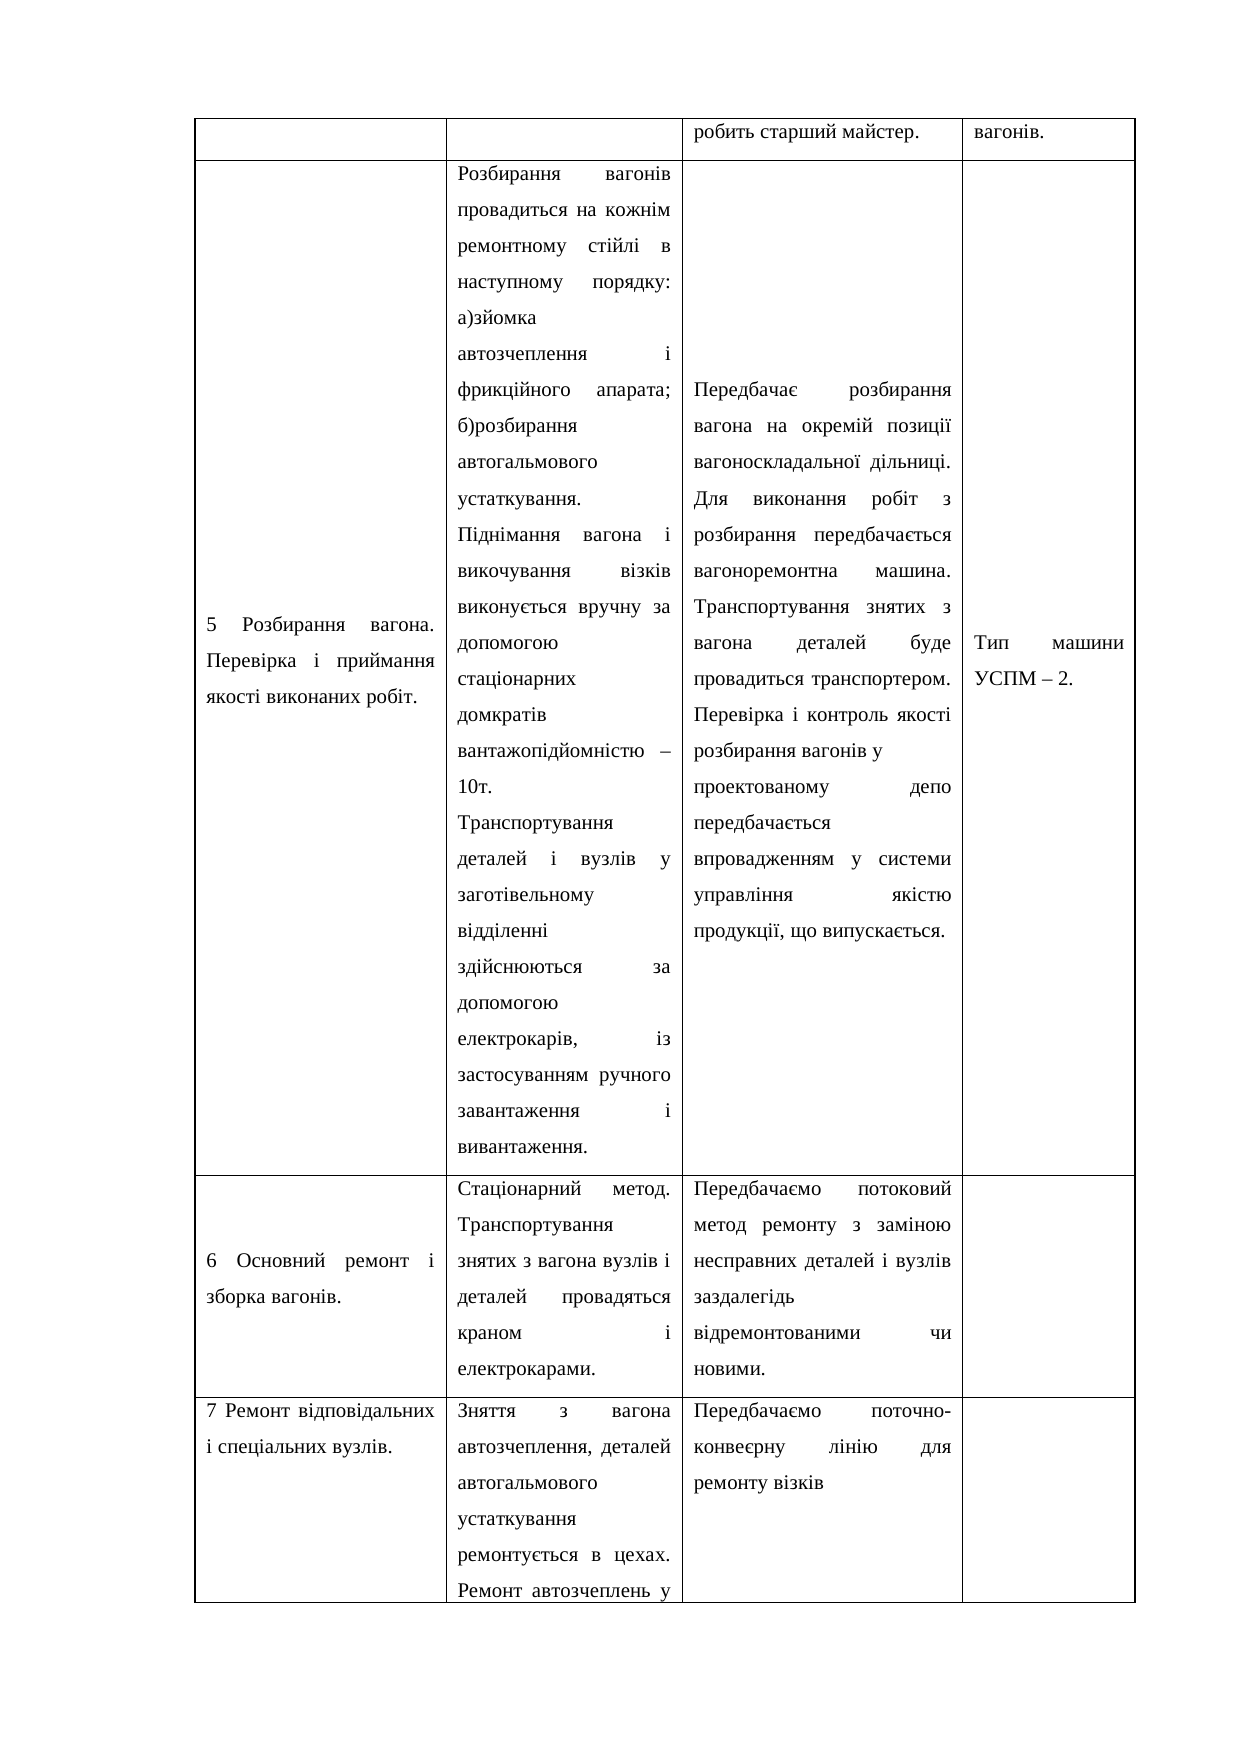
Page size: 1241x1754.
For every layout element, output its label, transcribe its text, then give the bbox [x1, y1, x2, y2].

table_cell 5 Розбирання вагона. Перевірка і приймання якості виконаних робіт. [196, 161, 446, 1175]
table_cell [963, 119, 1134, 160]
table_cell [963, 1176, 1134, 1397]
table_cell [196, 1398, 446, 1602]
table_cell 6 Основний ремонт і зборка вагонів. [196, 1176, 446, 1397]
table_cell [196, 119, 446, 160]
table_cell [447, 1398, 682, 1602]
table_cell Розбирання вагонів провадиться на кожнім ремонтному стійлі в наступному порядку: а)зйомка автозчеплення і фрикційного апарата; б)розбирання автогальмового устаткування. Піднімання вагона і викочування візків виконується вручну за допомогою стаціонарних домкратів вантажопідйомністю – 10т. Транспортування деталей і вузлів у заготівельному відділенні здійснюються за допомогою електрокарів, із застосуванням ручного завантаження і вивантаження. [447, 161, 682, 1175]
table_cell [683, 119, 962, 160]
table_cell Передбачаємо потоковий метод ремонту з заміною несправних деталей і вузлів заздалегідь відремонтованими чи новими. [683, 1176, 962, 1397]
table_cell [683, 1398, 962, 1602]
table_cell Тип машини УСПМ – 2. [963, 161, 1134, 1175]
table_cell [963, 1398, 1134, 1602]
table_cell Стаціонарний метод. Транспортування знятих з вагона вузлів і деталей провадяться краном і електрокарами. [447, 1176, 682, 1397]
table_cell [447, 119, 682, 160]
table_cell Передбачає розбирання вагона на окремій позиції вагоноскладальної дільниці. Для виконання робіт з розбирання передбачається вагоноремонтна машина. Транспортування знятих з вагона деталей буде провадиться транспортером. Перевірка і контроль якості розбирання вагонів у проектованому депо передбачається впровадженням у системи управління якістю продукції, що випускається. [683, 161, 962, 1175]
